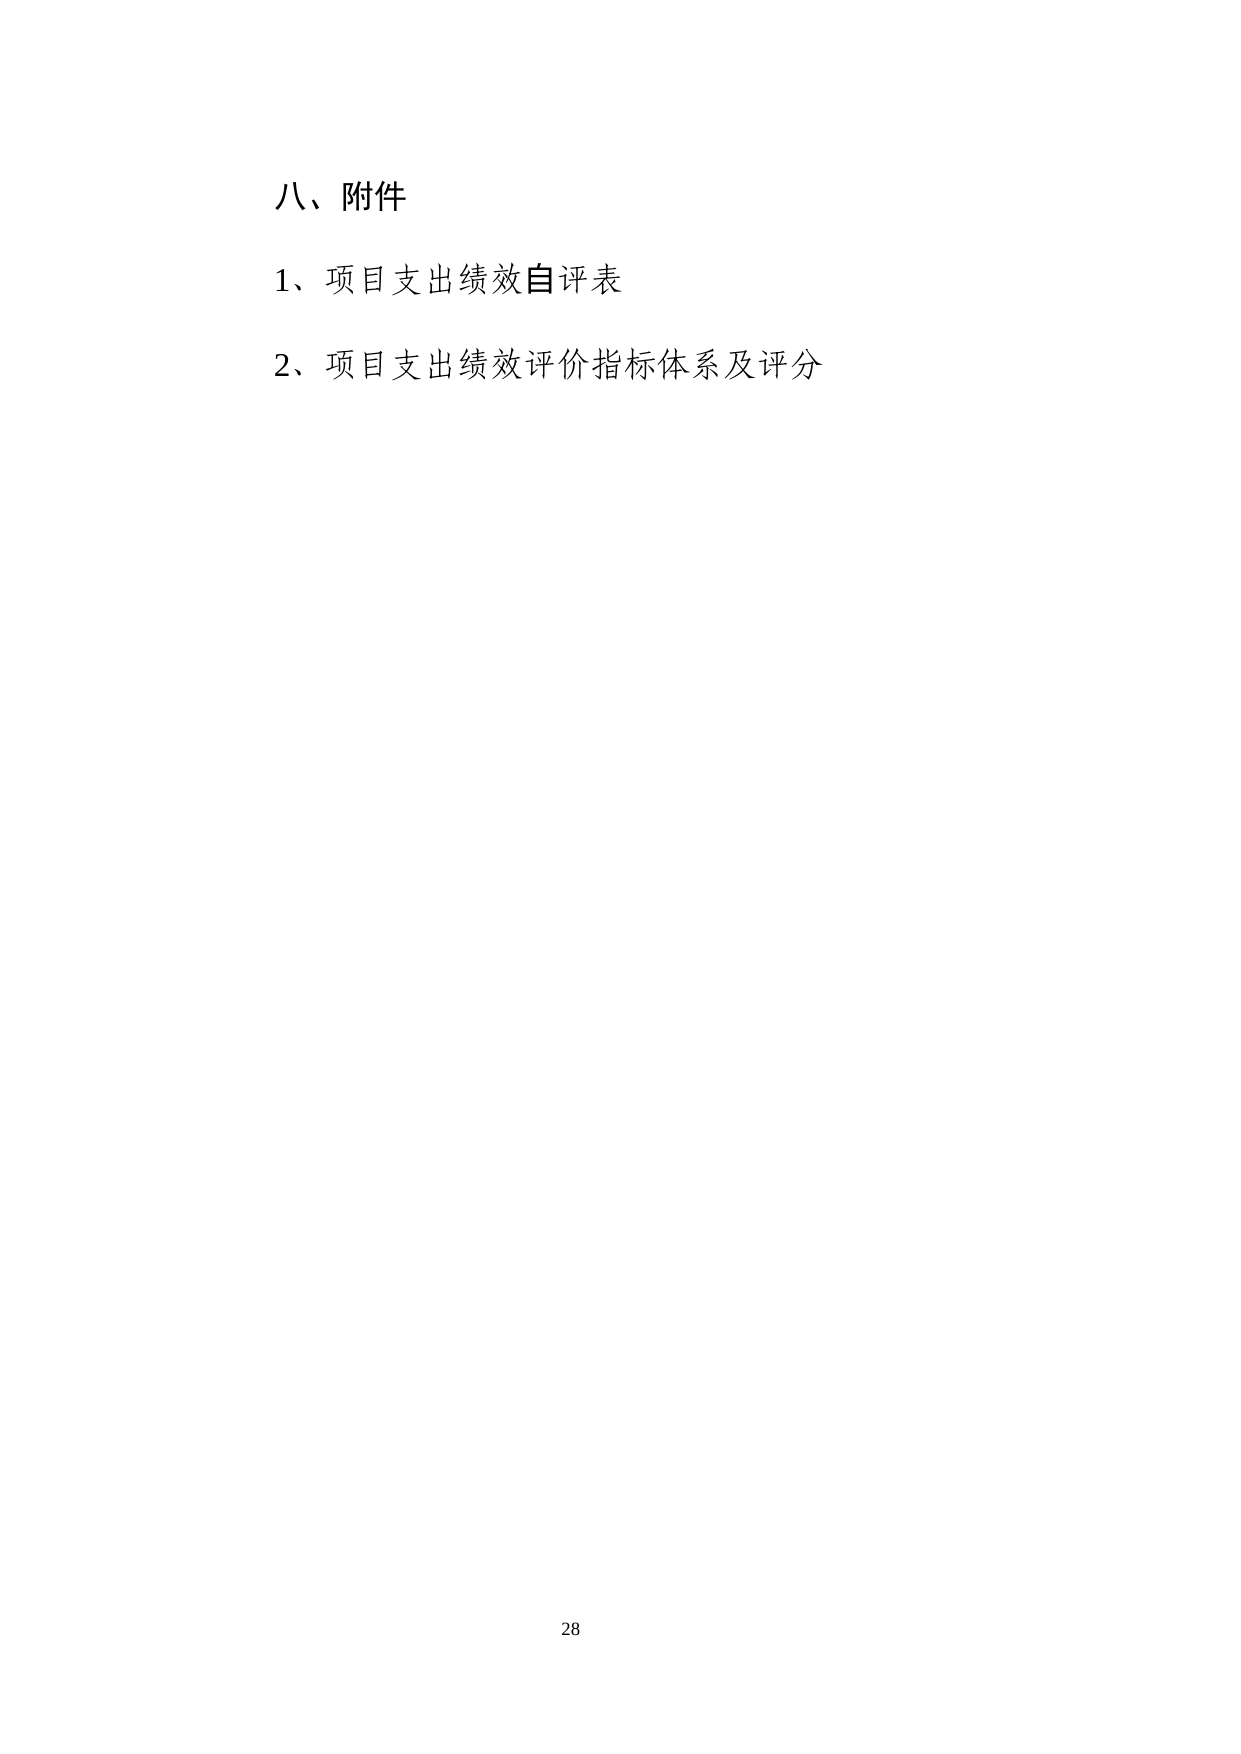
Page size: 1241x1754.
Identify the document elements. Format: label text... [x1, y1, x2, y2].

text 1、项目支出绩效自评表 [182, 246, 1057, 311]
subtitle 八、附件 [182, 162, 1057, 227]
text 2、项目支出绩效评价指标体系及评分 [182, 331, 1057, 396]
